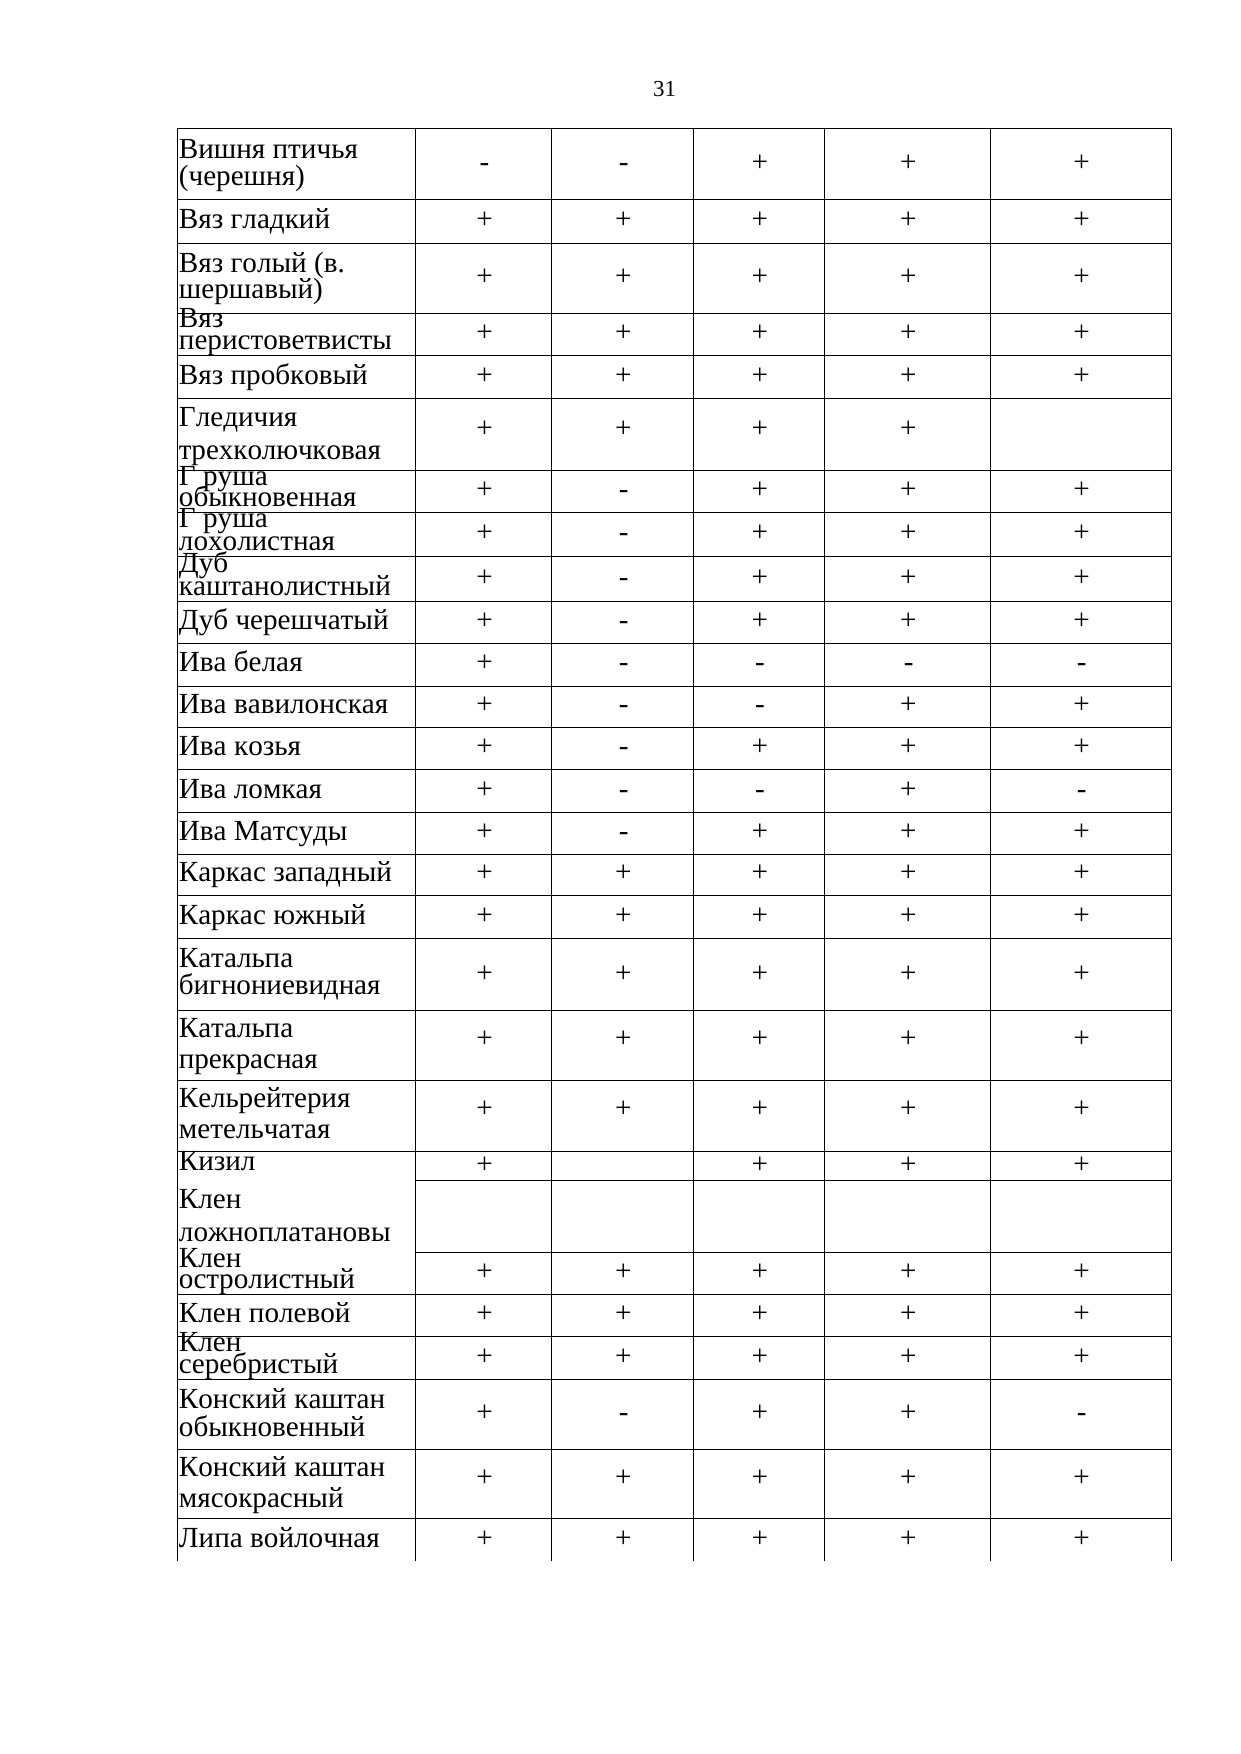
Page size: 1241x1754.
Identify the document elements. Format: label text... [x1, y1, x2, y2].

table_cell + [416, 939, 551, 1010]
table_cell + [694, 1450, 824, 1518]
table_cell - [552, 557, 693, 601]
table_cell Ива белая [178, 644, 415, 686]
table_cell + [416, 471, 551, 512]
table_cell + [416, 1152, 551, 1180]
table_cell [825, 1181, 990, 1252]
table_cell + [825, 244, 990, 312]
table_cell + [694, 1011, 824, 1080]
table_cell + [694, 356, 824, 398]
table_cell + [694, 896, 824, 938]
table_cell Дуб каштанолистный [178, 557, 415, 601]
table_cell + [694, 471, 824, 512]
table_cell + [416, 1519, 551, 1561]
table_cell Каркас западный [178, 855, 415, 895]
table_cell + [416, 1295, 551, 1336]
table_cell + [991, 1253, 1171, 1294]
table_cell Кизил [178, 1152, 415, 1180]
table_cell + [416, 1011, 551, 1080]
table_cell + [416, 1081, 551, 1151]
table_cell Клен ложноплатановы [178, 1181, 415, 1252]
table_cell + [825, 855, 990, 895]
table_cell Дуб черешчатый [178, 602, 415, 643]
table_cell + [694, 244, 824, 312]
table_cell + [416, 644, 551, 686]
table_cell + [416, 687, 551, 727]
table_cell - [552, 513, 693, 556]
table_cell Липа войлочная [178, 1519, 415, 1561]
table_cell + [825, 1253, 990, 1294]
table_cell + [991, 855, 1171, 895]
table_cell + [694, 855, 824, 895]
table_header + [991, 129, 1171, 199]
table_cell [552, 1181, 693, 1252]
table_cell + [825, 1450, 990, 1518]
table_cell Г руша лохолистная [178, 513, 415, 556]
table_cell Гледичия трехколючковая [178, 399, 415, 470]
table_cell [694, 1181, 824, 1252]
table_cell + [552, 1450, 693, 1518]
table_cell - [694, 644, 824, 686]
table_cell + [694, 728, 824, 769]
table_cell - [552, 728, 693, 769]
table_cell Ива ломкая [178, 770, 415, 812]
table_cell + [825, 1152, 990, 1180]
table_cell - [991, 644, 1171, 686]
table_cell + [991, 602, 1171, 643]
table_cell + [552, 314, 693, 355]
table_cell + [825, 1295, 990, 1336]
table_cell + [991, 1295, 1171, 1336]
table_cell + [552, 896, 693, 938]
table_cell Г руша обыкновенная [178, 471, 415, 512]
table_cell + [825, 1380, 990, 1449]
table_cell + [694, 1253, 824, 1294]
table_cell + [416, 1337, 551, 1379]
table_cell + [991, 1152, 1171, 1180]
table_cell + [825, 687, 990, 727]
table_cell - [552, 813, 693, 853]
table_cell + [825, 770, 990, 812]
table_cell - [552, 644, 693, 686]
table_cell Ива Матсуды [178, 813, 415, 853]
table_cell - [694, 687, 824, 727]
table_cell Вяз гладкий [178, 200, 415, 243]
table_cell + [416, 1380, 551, 1449]
table_cell + [552, 356, 693, 398]
table_cell + [416, 770, 551, 812]
table_cell + [991, 200, 1171, 243]
table_cell Вяз голый (в. шершавый) [178, 244, 415, 312]
table_header Вишня птичья (черешня) [178, 129, 415, 199]
table_cell + [694, 513, 824, 556]
table_cell + [825, 314, 990, 355]
table_cell + [825, 557, 990, 601]
table_cell + [694, 602, 824, 643]
table_cell [552, 1152, 693, 1180]
table_cell + [552, 1337, 693, 1379]
table_cell + [552, 399, 693, 470]
table_cell + [552, 1081, 693, 1151]
table_cell - [991, 770, 1171, 812]
table_cell + [991, 1337, 1171, 1379]
table_cell + [552, 1011, 693, 1080]
table_cell + [825, 356, 990, 398]
table_cell + [416, 244, 551, 312]
table_cell + [825, 1011, 990, 1080]
table_cell + [416, 728, 551, 769]
table_cell + [694, 1152, 824, 1180]
table_cell + [552, 939, 693, 1010]
table_cell + [991, 896, 1171, 938]
table_cell + [416, 314, 551, 355]
table_cell - [552, 471, 693, 512]
table_cell + [552, 1519, 693, 1561]
table_cell + [416, 1450, 551, 1518]
table_cell + [694, 1337, 824, 1379]
table_cell Вяз перистоветвисты [178, 314, 415, 355]
table_cell + [694, 1295, 824, 1336]
table_cell Ива вавилонская [178, 687, 415, 727]
table_cell Вяз пробковый [178, 356, 415, 398]
table_cell Клен полевой [178, 1295, 415, 1336]
table_cell + [991, 314, 1171, 355]
table_cell + [991, 244, 1171, 312]
table_cell + [694, 1519, 824, 1561]
table_cell + [416, 896, 551, 938]
table_cell + [991, 1011, 1171, 1080]
table_cell + [825, 471, 990, 512]
table_cell Конский каштан обыкновенный [178, 1380, 415, 1449]
table_cell Катальпа прекрасная [178, 1011, 415, 1080]
table_cell + [991, 513, 1171, 556]
table_cell + [552, 200, 693, 243]
table_cell Ива козья [178, 728, 415, 769]
table_cell + [552, 244, 693, 312]
table_cell + [991, 939, 1171, 1010]
table_cell + [825, 1081, 990, 1151]
table_cell Катальпа бигнониевидная [178, 939, 415, 1010]
table_cell + [991, 1081, 1171, 1151]
table_cell + [552, 1253, 693, 1294]
table_cell - [552, 687, 693, 727]
table_cell + [825, 728, 990, 769]
table_cell + [825, 513, 990, 556]
table_cell - [552, 1380, 693, 1449]
table_cell + [416, 200, 551, 243]
table_cell + [825, 896, 990, 938]
table_cell Конский каштан мясокрасный [178, 1450, 415, 1518]
table_cell + [991, 813, 1171, 853]
table_cell + [416, 399, 551, 470]
table_cell + [825, 1337, 990, 1379]
table_cell [416, 1181, 551, 1252]
table_cell + [694, 314, 824, 355]
table_cell + [825, 602, 990, 643]
table_cell + [694, 1081, 824, 1151]
table_cell + [991, 356, 1171, 398]
table_cell + [416, 513, 551, 556]
table_cell + [694, 399, 824, 470]
table_cell + [694, 557, 824, 601]
table_cell + [825, 200, 990, 243]
table_cell - [991, 1380, 1171, 1449]
table_cell [991, 399, 1171, 470]
table_cell Каркас южный [178, 896, 415, 938]
table_cell + [416, 602, 551, 643]
table_cell + [694, 813, 824, 853]
table_cell + [991, 687, 1171, 727]
table_cell + [416, 356, 551, 398]
table_cell + [552, 855, 693, 895]
table_cell - [552, 770, 693, 812]
table_cell + [416, 855, 551, 895]
table_header - [552, 129, 693, 199]
table_cell + [694, 939, 824, 1010]
table_cell + [416, 1253, 551, 1294]
table_cell + [552, 1295, 693, 1336]
table_cell + [991, 557, 1171, 601]
table_cell Клен остролистный [178, 1253, 415, 1294]
table_header + [825, 129, 990, 199]
table_cell - [552, 602, 693, 643]
table_header + [694, 129, 824, 199]
table_cell [991, 1181, 1171, 1252]
table_cell + [825, 813, 990, 853]
table_cell + [825, 1519, 990, 1561]
table_header - [416, 129, 551, 199]
table_cell + [416, 557, 551, 601]
table_cell - [825, 644, 990, 686]
table_cell Кельрейтерия метельчатая [178, 1081, 415, 1151]
table_cell + [991, 1519, 1171, 1561]
table_cell + [694, 1380, 824, 1449]
table_cell + [694, 200, 824, 243]
table_cell + [416, 813, 551, 853]
table_cell + [825, 399, 990, 470]
table_cell + [991, 471, 1171, 512]
table_cell + [991, 1450, 1171, 1518]
table_cell Клен серебристый [178, 1337, 415, 1379]
table_cell + [825, 939, 990, 1010]
table_cell - [694, 770, 824, 812]
table_cell + [991, 728, 1171, 769]
